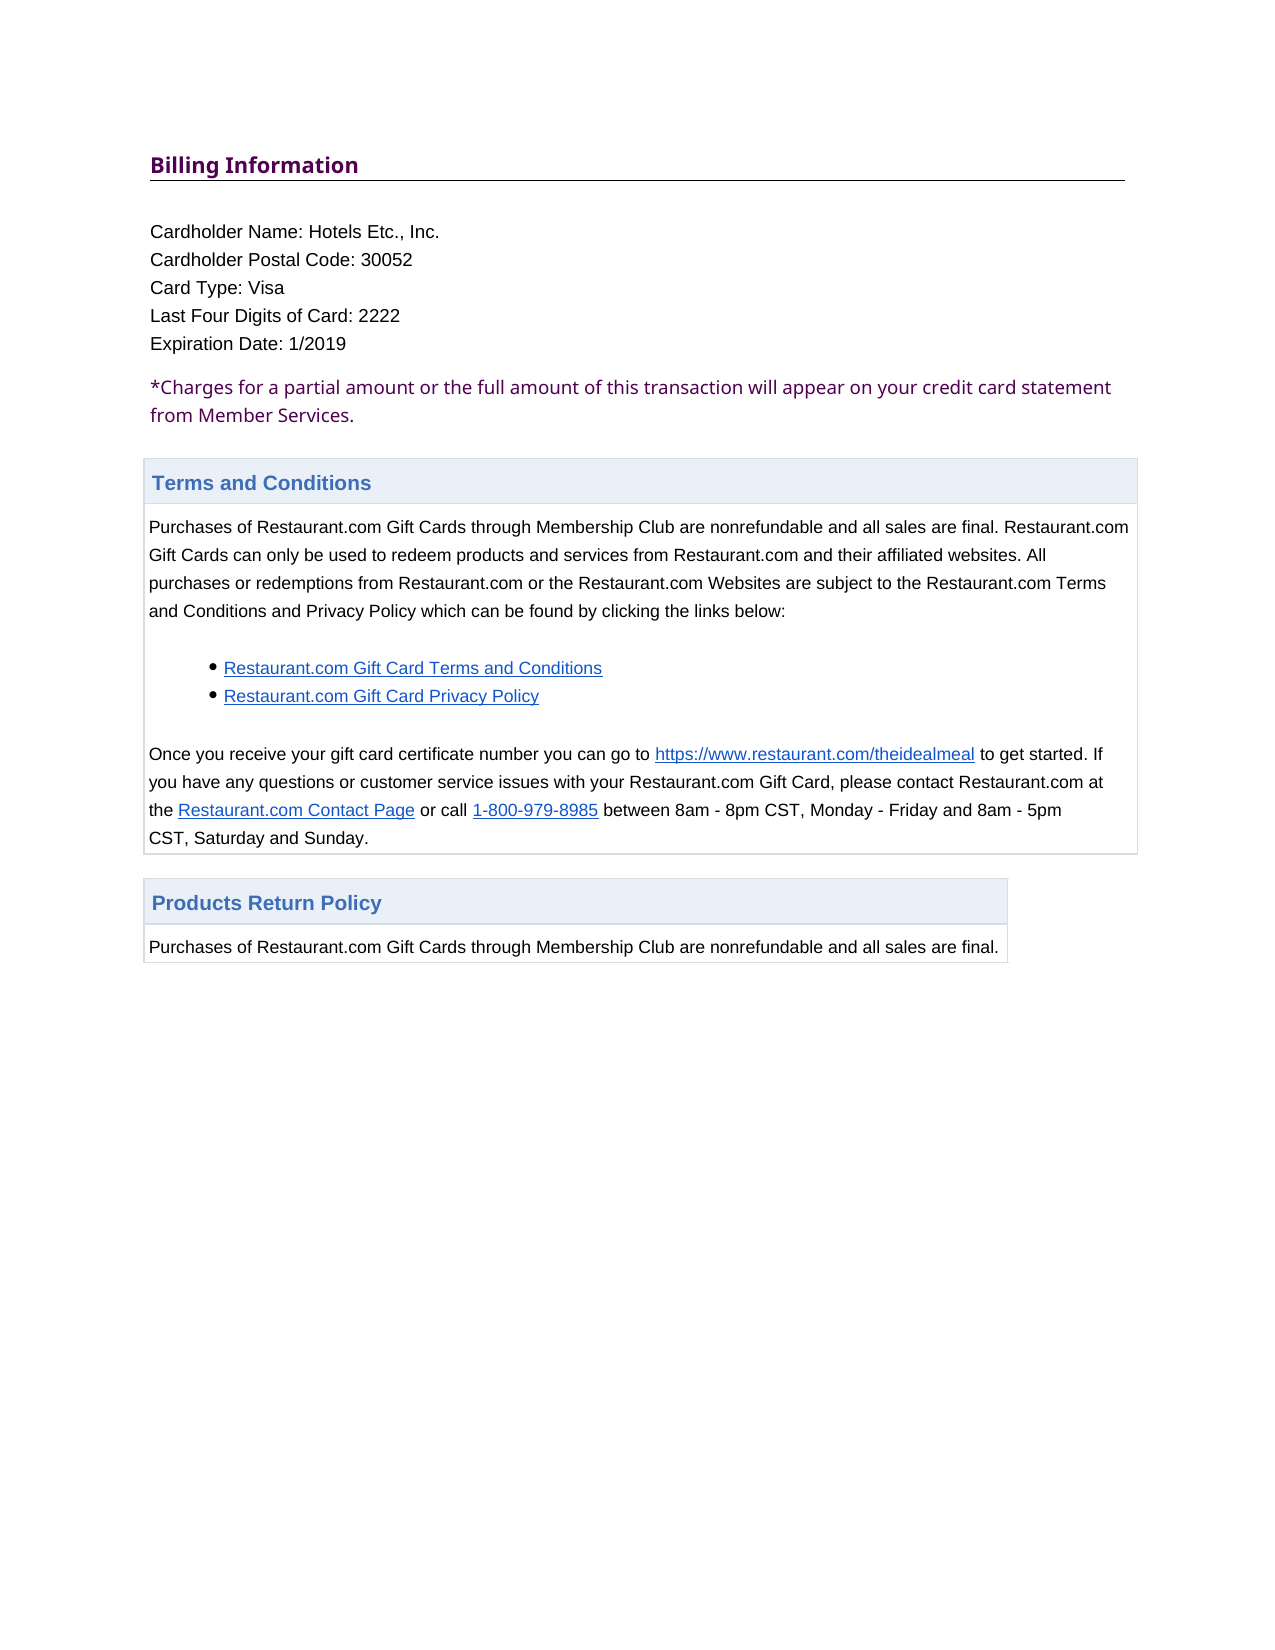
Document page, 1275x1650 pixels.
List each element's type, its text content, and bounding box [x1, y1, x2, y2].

text Billing Information [150, 150, 1125, 180]
table_header Products Return Policy [145, 879, 1007, 923]
table_header Terms and Conditions [145, 459, 1137, 503]
text *Charges for a partial amount or the full amount of this transaction will appear on your credit card statement from Member Services. [150, 372, 1125, 428]
table_header Cardholder Name: Hotels Etc., Inc. Cardholder Postal Code: 30052 Card Type: Visa Last Four Digits of Card: 2222 Expiration Date: 1/2019 [149, 213, 1275, 356]
table_cell Purchases of Restaurant.com Gift Cards through Membership Club are nonrefundable and all sales are final. Restaurant.com Gift Cards can only be used to redeem products and services from Restaurant.com and their affiliated websites. All purchases or redemptions from Restaurant.com or the Restaurant.com Websites are subject to the Restaurant.com Terms and Conditions and Privacy Policy which can be found by clicking the links below: Restaurant.com Gift Card Terms and Conditions Restaurant.com Gift Card Privacy Policy Once you receive your gift card certificate number you can go to https://www.restaurant.com/theidealmeal to get started. If you have any questions or customer service issues with your Restaurant.com Gift Card, please contact Restaurant.com at the Restaurant.com Contact Page or call 1-800-979-8985 between 8am - 8pm CST, Monday - Friday and 8am - 5pm CST, Saturday and Sunday. [145, 504, 1137, 853]
table_cell Purchases of Restaurant.com Gift Cards through Membership Club are nonrefundable and all sales are final. [145, 925, 1007, 962]
